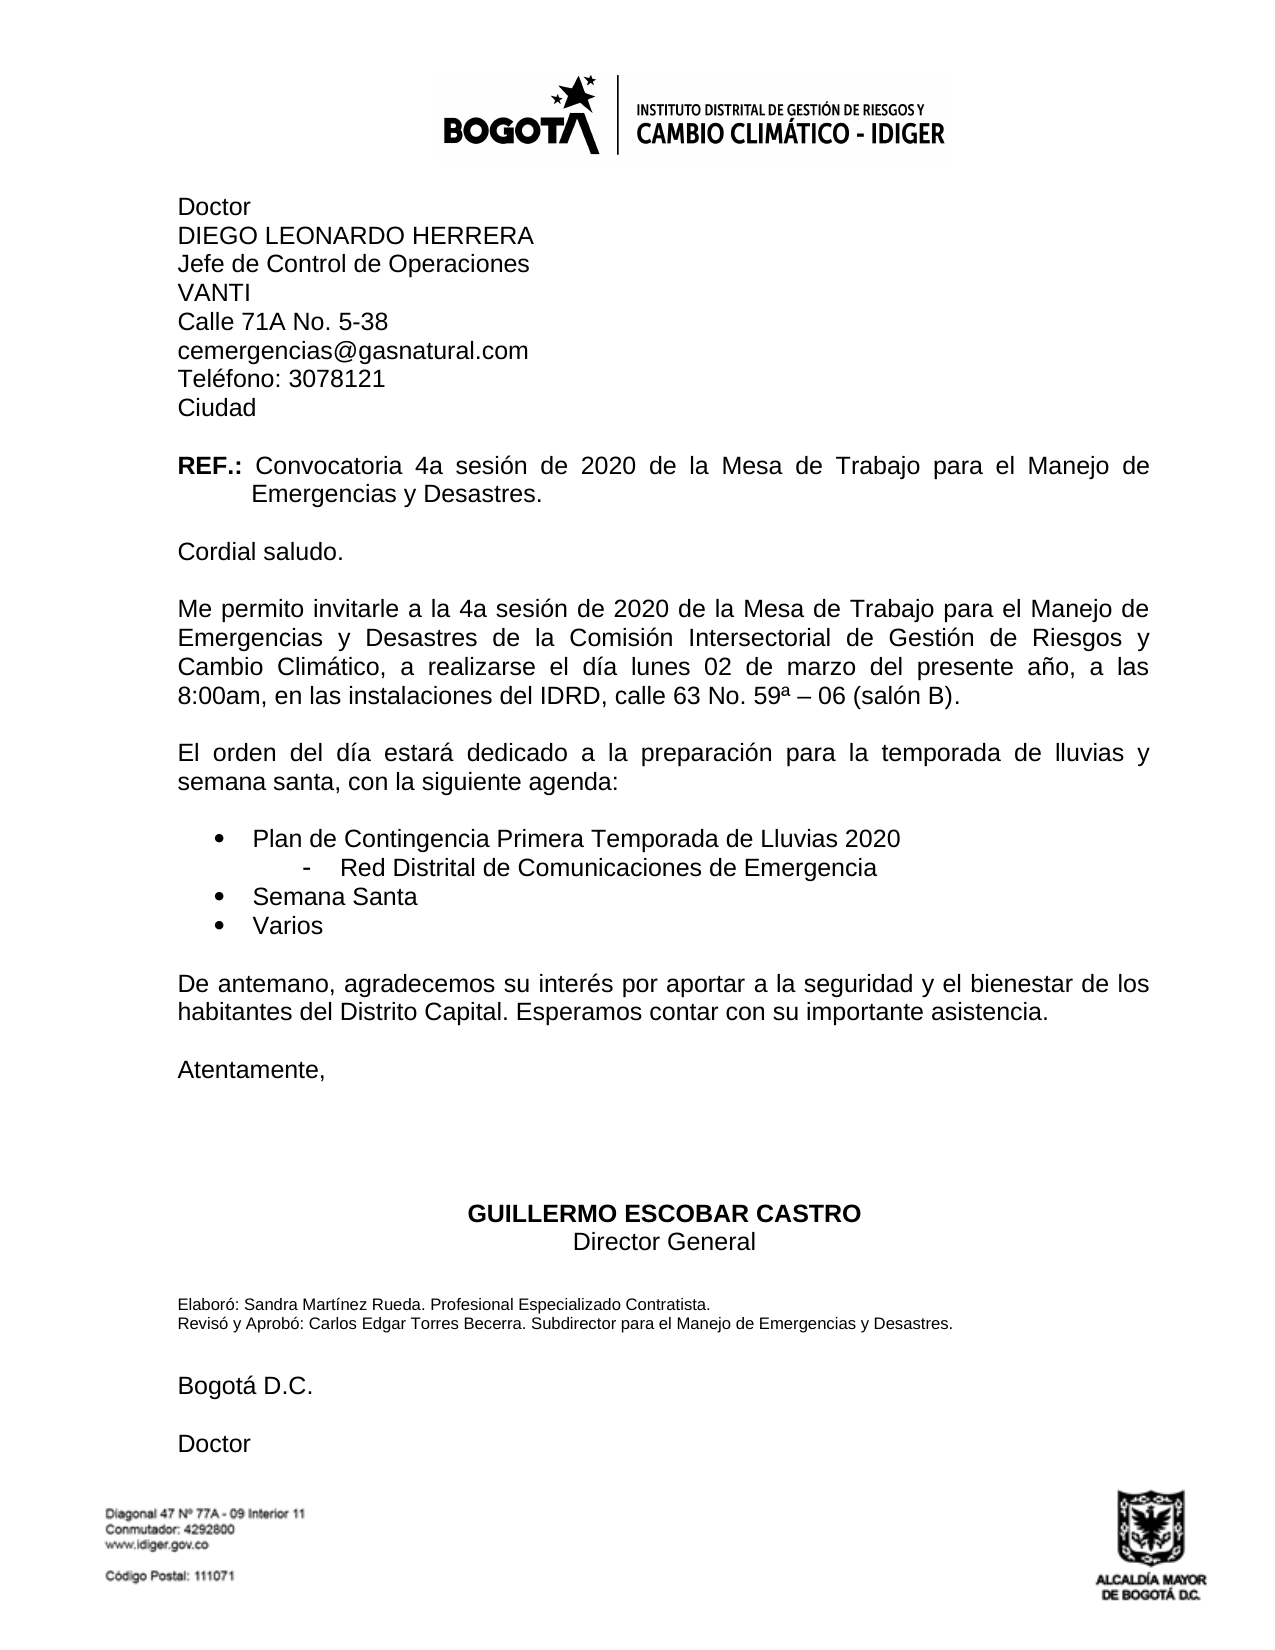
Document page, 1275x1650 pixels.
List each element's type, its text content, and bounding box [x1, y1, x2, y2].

text Doctor [177, 1429, 1152, 1457]
text DIEGO LEONARDO HERRERA [177, 221, 1152, 249]
text Revisó y Aprobó: Carlos Edgar Torres Becerra. Subdirector para el Manejo de Emergencias y Desastres. [177, 1314, 1152, 1333]
text Teléfono: 3078121 [177, 364, 1152, 393]
text Director General [177, 1227, 1152, 1256]
text De antemano, agradecemos su interés por aportar a la seguridad y el bienestar de los habitantes del Distrito Capital. Esperamos contar con su importante asistencia. [177, 969, 1152, 1026]
text Atentamente, [177, 1055, 1152, 1084]
text El orden del día estará dedicado a la preparación para la temporada de lluvias y semana santa, con la siguiente agenda: [177, 738, 1152, 796]
text Jefe de Control de Operaciones [177, 249, 1152, 278]
text Ciudad [177, 393, 1152, 422]
text Me permito invitarle a la 4a sesión de 2020 de la Mesa de Trabajo para el Manejo de Emergencias y Desastres de la Comisión Intersectorial de Gestión de Riesgos y Cambio Climático, a realizarse el día lunes 02 de marzo del presente año, a las 8:00am, en las instalaciones del IDRD, calle 63 No. 59ª – 06 (salón B). [177, 594, 1152, 709]
list Red Distrital de Comunicaciones de Emergencia [302, 853, 1152, 882]
text REF.: Convocatoria 4a sesión de 2020 de la Mesa de Trabajo para el Manejo de Emergencias y Desastres. [177, 451, 1152, 508]
list Plan de Contingencia Primera Temporada de Lluvias 2020 [215, 824, 1152, 853]
text Calle 71A No. 5-38 [177, 307, 1152, 336]
text Elaboró: Sandra Martínez Rueda. Profesional Especializado Contratista. [177, 1294, 1152, 1314]
text cemergencias@gasnatural.com [177, 336, 1152, 364]
subtitle GUILLERMO ESCOBAR CASTRO [177, 1199, 1152, 1227]
picture [436, 71, 953, 166]
list Varios [215, 911, 1152, 940]
text Doctor [177, 192, 1152, 221]
list Semana Santa [215, 882, 1152, 911]
text Cordial saludo. [177, 537, 1152, 566]
text Bogotá D.C. [177, 1371, 1152, 1400]
text VANTI [177, 278, 1152, 307]
